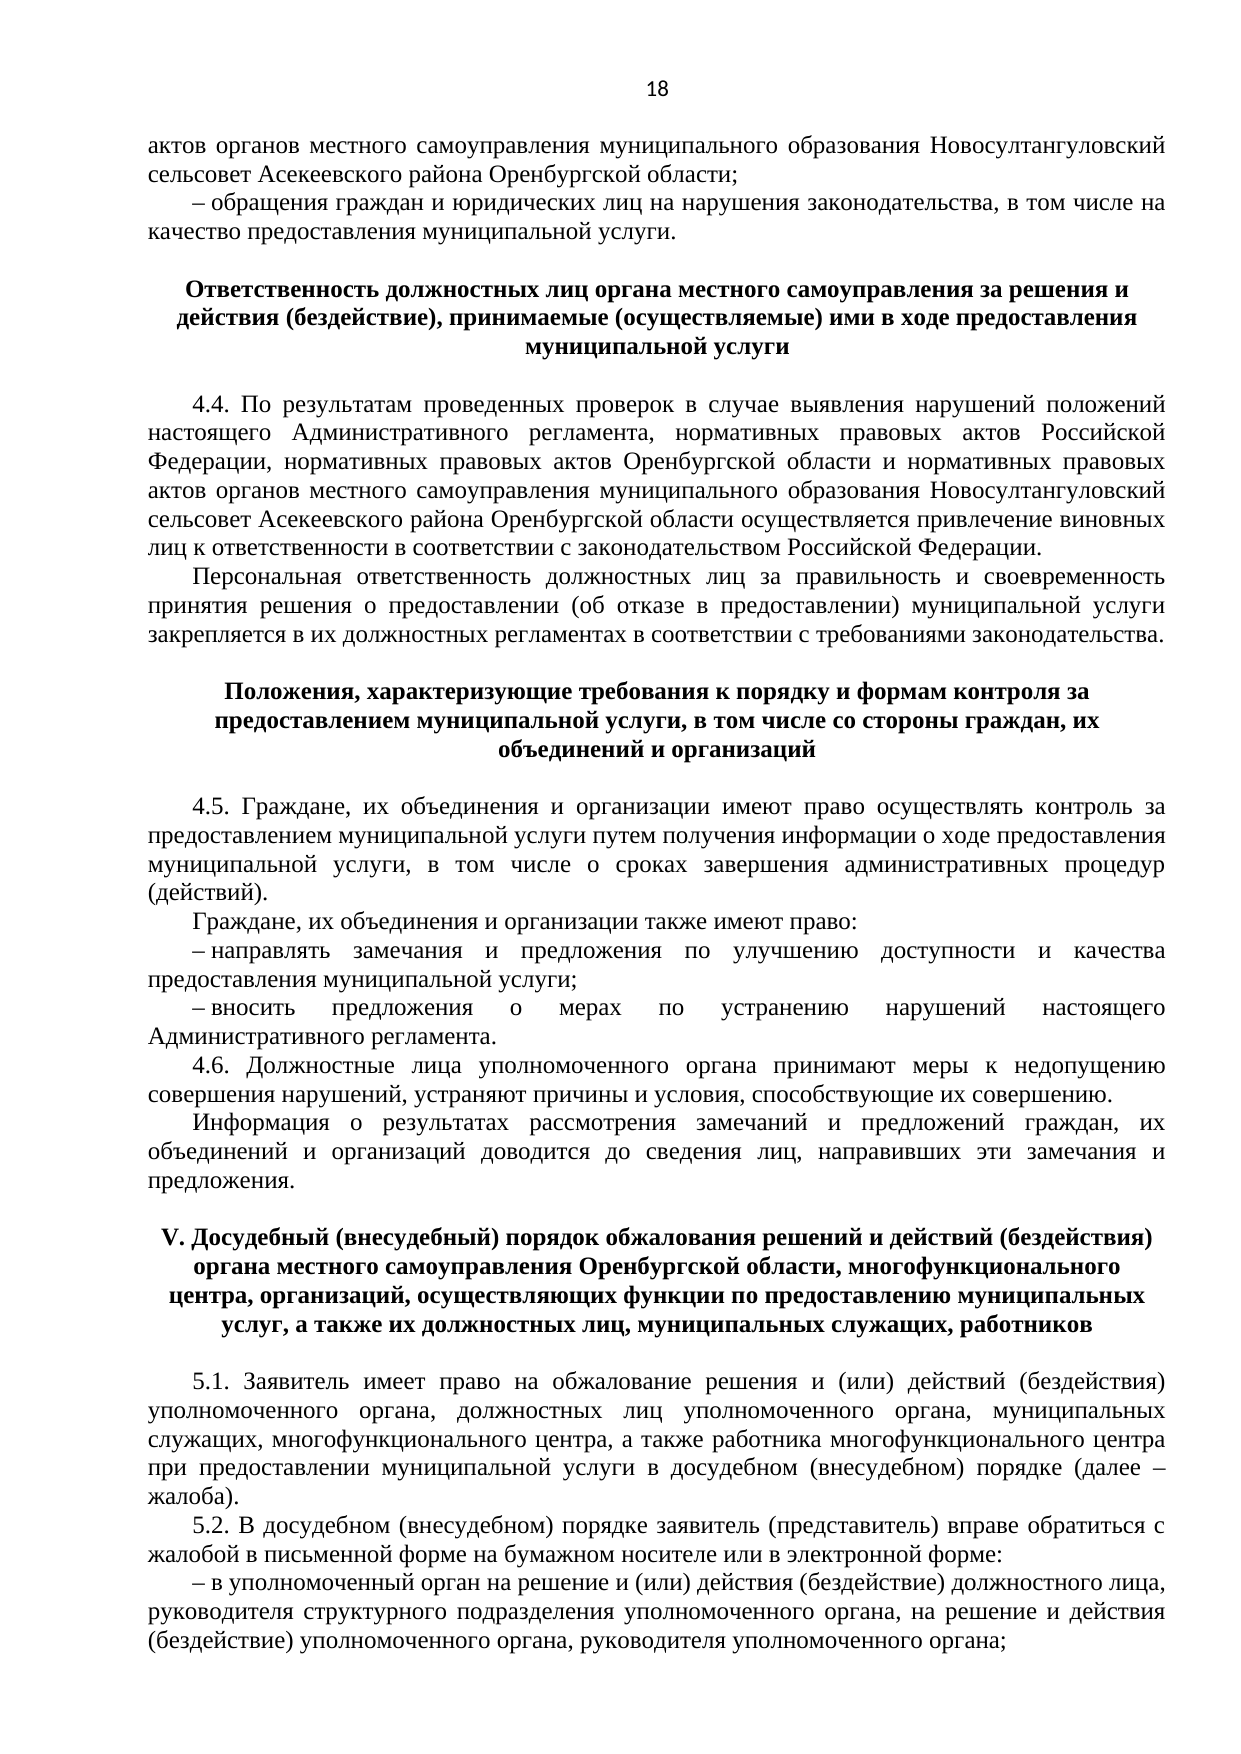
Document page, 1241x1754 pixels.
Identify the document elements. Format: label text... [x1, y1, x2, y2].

text V. Досудебный (внесудебный) порядок обжалования решений и действий (бездействия) органа местного самоуправления Оренбургской области, многофункционального центра, организаций, осуществляющих функции по предоставлению муниципальных услуг, а также их должностных лиц, муниципальных служащих, работников [148, 1222, 1166, 1337]
text – направлять замечания и предложения по улучшению доступности и качества предоставления муниципальной услуги; [148, 935, 1166, 992]
text – обращения граждан и юридических лиц на нарушения законодательства, в том числе на качество предоставления муниципальной услуги. [148, 187, 1166, 245]
text Персональная ответственность должностных лиц за правильность и своевременность принятия решения о предоставлении (об отказе в предоставлении) муниципальной услуги закрепляется в их должностных регламентах в соответствии с требованиями законодательства. [148, 561, 1166, 647]
text – в уполномоченный орган на решение и (или) действия (бездействие) должностного лица, руководителя структурного подразделения уполномоченного органа, на решение и действия (бездействие) уполномоченного органа, руководителя уполномоченного органа; [148, 1567, 1166, 1654]
text 4.6. Должностные лица уполномоченного органа принимают меры к недопущению совершения нарушений, устраняют причины и условия, способствующие их совершению. [148, 1050, 1166, 1107]
text 4.5. Граждане, их объединения и организации имеют право осуществлять контроль за предоставлением муниципальной услуги путем получения информации о ходе предоставления муниципальной услуги, в том числе о сроках завершения административных процедур (действий). [148, 791, 1166, 906]
text 4.4. По результатам проведенных проверок в случае выявления нарушений положений настоящего Административного регламента, нормативных правовых актов Российской Федерации, нормативных правовых актов Оренбургской области и нормативных правовых актов органов местного самоуправления муниципального образования Новосултангуловский сельсовет Асекеевского района Оренбургской области осуществляется привлечение виновных лиц к ответственности в соответствии с законодательством Российской Федерации. [148, 389, 1166, 561]
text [148, 130, 1166, 187]
text – вносить предложения о мерах по устранению нарушений настоящего Административного регламента. [148, 992, 1166, 1050]
text 5.2. В досудебном (внесудебном) порядке заявитель (представитель) вправе обратиться с жалобой в письменной форме на бумажном носителе или в электронной форме: [148, 1510, 1166, 1567]
text 5.1. Заявитель имеет право на обжалование решения и (или) действий (бездействия) уполномоченного органа, должностных лиц уполномоченного органа, муниципальных служащих, многофункционального центра, а также работника многофункционального центра при предоставлении муниципальной услуги в досудебном (внесудебном) порядке (далее – жалоба). [148, 1366, 1166, 1510]
text Ответственность должностных лиц органа местного самоуправления за решения и действия (бездействие), принимаемые (осуществляемые) ими в ходе предоставления муниципальной услуги [148, 274, 1166, 360]
text Граждане, их объединения и организации также имеют право: [148, 906, 1166, 935]
text Положения, характеризующие требования к порядку и формам контроля за предоставлением муниципальной услуги, в том числе со стороны граждан, их объединений и организаций [148, 676, 1166, 762]
text Информация о результатах рассмотрения замечаний и предложений граждан, их объединений и организаций доводится до сведения лиц, направивших эти замечания и предложения. [148, 1107, 1166, 1194]
